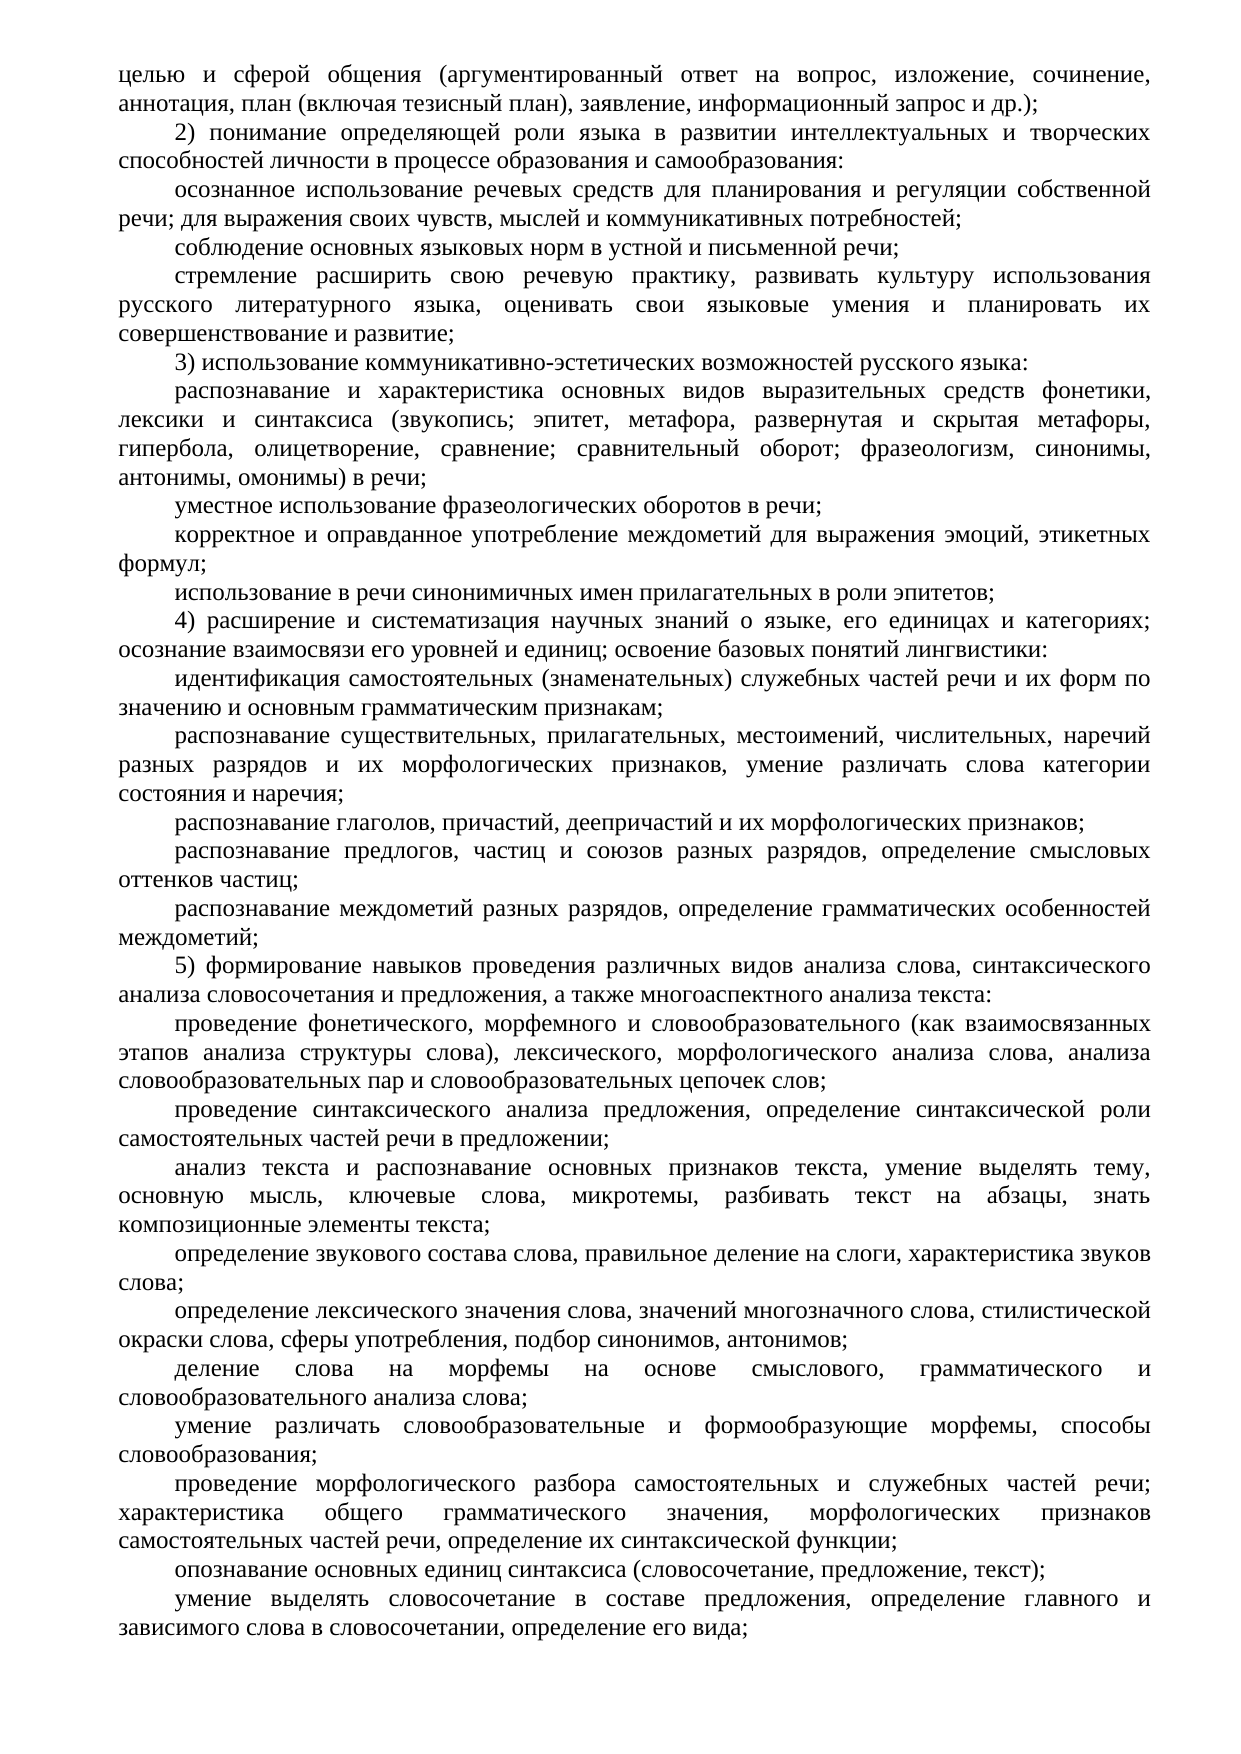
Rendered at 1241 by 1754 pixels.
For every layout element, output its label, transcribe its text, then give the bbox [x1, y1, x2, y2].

text умение выделять словосочетание в составе предложения, определение главного и зависимого слова в словосочетании, определение его вида; [118, 1583, 1152, 1640]
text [118, 59, 1152, 117]
text распознавание существительных, прилагательных, местоимений, числительных, наречий разных разрядов и их морфологических признаков, умение различать слова категории состояния и наречия; [118, 720, 1152, 807]
text корректное и оправданное употребление междометий для выражения эмоций, этикетных формул; [118, 519, 1152, 577]
text стремление расширить свою речевую практику, развивать культуру использования русского литературного языка, оценивать свои языковые умения и планировать их совершенствование и развитие; [118, 260, 1152, 347]
text проведение фонетического, морфемного и словообразовательного (как взаимосвязанных этапов анализа структуры слова), лексического, морфологического анализа слова, анализа словообразовательных пар и словообразовательных цепочек слов; [118, 1008, 1152, 1094]
text определение лексического значения слова, значений многозначного слова, стилистической окраски слова, сферы употребления, подбор синонимов, антонимов; [118, 1295, 1152, 1353]
text использование в речи синонимичных имен прилагательных в роли эпитетов; [118, 577, 1152, 605]
text распознавание междометий разных разрядов, определение грамматических особенностей междометий; [118, 893, 1152, 950]
text опознавание основных единиц синтаксиса (словосочетание, предложение, текст); [118, 1554, 1152, 1583]
text 5) формирование навыков проведения различных видов анализа слова, синтаксического анализа словосочетания и предложения, а также многоаспектного анализа текста: [118, 950, 1152, 1008]
text распознавание глаголов, причастий, деепричастий и их морфологических признаков; [118, 807, 1152, 835]
text уместное использование фразеологических оборотов в речи; [118, 490, 1152, 519]
text распознавание и характеристика основных видов выразительных средств фонетики, лексики и синтаксиса (звукопись; эпитет, метафора, развернутая и скрытая метафоры, гипербола, олицетворение, сравнение; сравнительный оборот; фразеологизм, синонимы, антонимы, омонимы) в речи; [118, 375, 1152, 490]
text осознанное использование речевых средств для планирования и регуляции собственной речи; для выражения своих чувств, мыслей и коммуникативных потребностей; [118, 174, 1152, 232]
text 4) расширение и систематизация научных знаний о языке, его единицах и категориях; осознание взаимосвязи его уровней и единиц; освоение базовых понятий лингвистики: [118, 605, 1152, 663]
text деление слова на морфемы на основе смыслового, грамматического и словообразовательного анализа слова; [118, 1353, 1152, 1410]
text определение звукового состава слова, правильное деление на слоги, характеристика звуков слова; [118, 1238, 1152, 1295]
text 3) использование коммуникативно-эстетических возможностей русского языка: [118, 347, 1152, 375]
text распознавание предлогов, частиц и союзов разных разрядов, определение смысловых оттенков частиц; [118, 835, 1152, 893]
text умение различать словообразовательные и формообразующие морфемы, способы словообразования; [118, 1410, 1152, 1468]
text анализ текста и распознавание основных признаков текста, умение выделять тему, основную мысль, ключевые слова, микротемы, разбивать текст на абзацы, знать композиционные элементы текста; [118, 1152, 1152, 1238]
text проведение синтаксического анализа предложения, определение синтаксической роли самостоятельных частей речи в предложении; [118, 1094, 1152, 1152]
text проведение морфологического разбора самостоятельных и служебных частей речи; характеристика общего грамматического значения, морфологических признаков самостоятельных частей речи, определение их синтаксической функции; [118, 1468, 1152, 1554]
text соблюдение основных языковых норм в устной и письменной речи; [118, 232, 1152, 260]
text идентификация самостоятельных (знаменательных) служебных частей речи и их форм по значению и основным грамматическим признакам; [118, 663, 1152, 720]
text 2) понимание определяющей роли языка в развитии интеллектуальных и творческих способностей личности в процессе образования и самообразования: [118, 117, 1152, 174]
